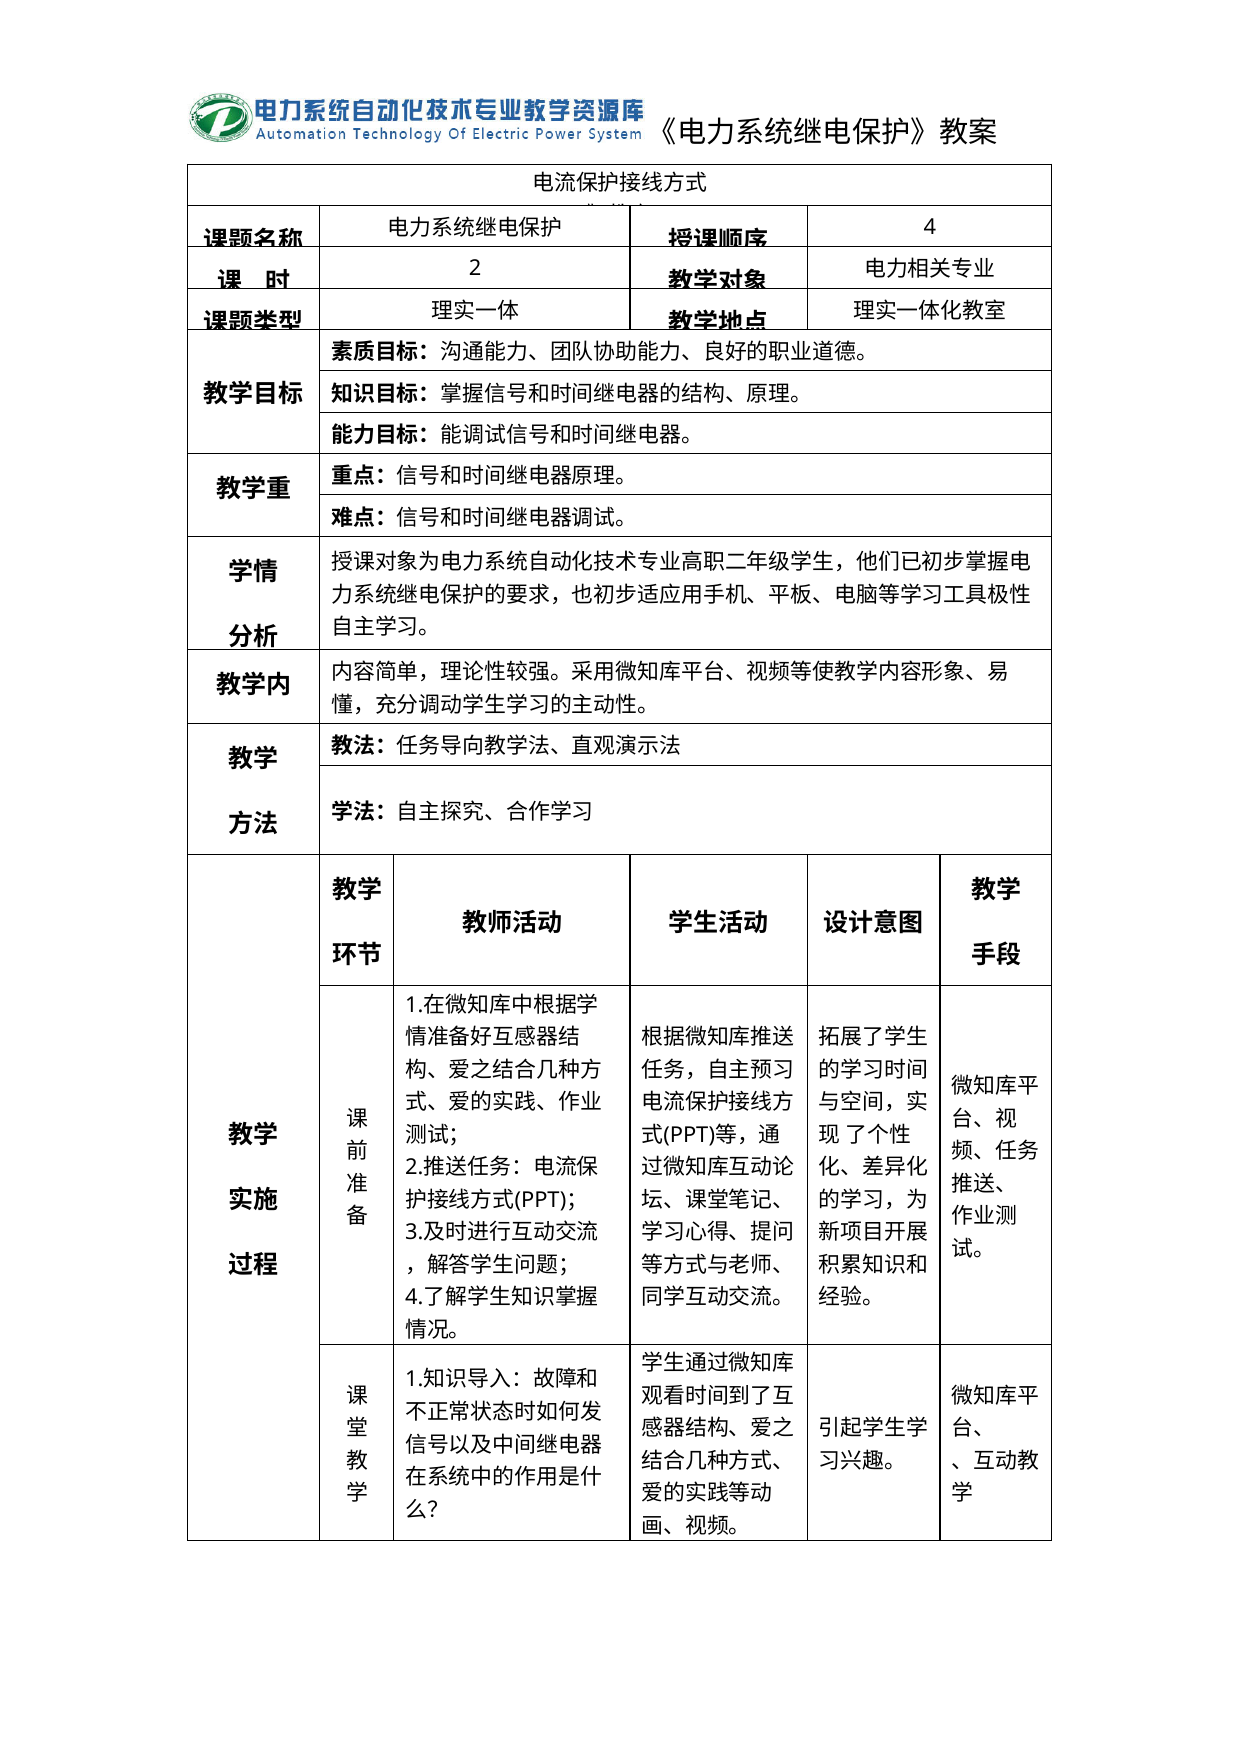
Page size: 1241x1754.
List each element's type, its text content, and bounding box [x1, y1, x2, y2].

table_cell 4 [808, 206, 1051, 246]
table_cell 能力目标：能调试信号和时间继电器。 [320, 413, 1051, 453]
table_cell 1.在微知库中根据学情准备好互感器结构、爱之结合几种方式、爱的实践、作业测试； 2.推送任务：电流保护接线方式(PPT)； 3.及时进行互动交流 ，解答学生问题； 4.了解学生知识掌握情况。 [394, 986, 629, 1344]
table_cell 授课对象为电力系统自动化技术专业高职二年级学生，他们已初步掌握电力系统继电保护的要求，也初步适应用手机、平板、电脑等学习工具极性自主学习。 [320, 537, 1051, 649]
table_cell 微知库平台、视频、任务推送、 作业测试。 [941, 986, 1051, 1344]
table_cell 难点：信号和时间继电器调试。 [320, 495, 1051, 536]
table_cell 教学重 、难点 [188, 454, 319, 536]
table_cell 微知库平台、 、互动教学 [941, 1345, 1051, 1540]
table_cell 教学环节 [320, 855, 393, 985]
table_header 电流保护接线方式 》教案 [188, 165, 1051, 205]
table_cell 教学对象 [631, 247, 807, 287]
table_cell 课题类型 [188, 289, 319, 329]
table_cell 教学 方法 [188, 724, 319, 854]
table_cell 2 [320, 247, 629, 287]
table_cell 教学目标 [188, 330, 319, 453]
table_cell 引起学生学习兴趣。 [808, 1345, 939, 1540]
table_cell 教学地点 [631, 289, 807, 329]
table_cell 学法：自主探究、合作学习 [320, 766, 1051, 854]
table_cell 设计意图 [808, 855, 939, 985]
table_cell 授课顺序 [631, 206, 807, 246]
table_cell 教法：任务导向教学法、直观演示法 [320, 724, 1051, 764]
table_cell 知识目标：掌握信号和时间继电器的结构、原理。 [320, 371, 1051, 412]
table_cell 电力系统继电保护 [320, 206, 629, 246]
table_cell 学生活动 [631, 855, 807, 985]
table_cell 拓展了学生的学习时间与空间，实现 了个性化、差异化的学习，为新项目开展积累知识和经验。 [808, 986, 939, 1344]
picture [187, 90, 648, 143]
table_cell 内容简单，理论性较强。采用微知库平台、视频等使教学内容形象、易懂，充分调动学生学习的主动性。 [320, 650, 1051, 723]
table_cell 素质目标：沟通能力、团队协助能力、良好的职业道德。 [320, 330, 1051, 370]
table_cell 学生通过微知库观看时间到了互感器结构、爱之结合几种方式、爱的实践等动画、视频。 [631, 1345, 807, 1540]
table_cell 教师活动 [394, 855, 629, 985]
table_cell 课 堂 教 学 [320, 1345, 393, 1540]
table_cell 学情 分析 [188, 537, 319, 649]
table_cell 课 时 [188, 247, 319, 287]
table_cell 电力相关专业 [808, 247, 1051, 287]
table_cell 教学 实施 过程 [188, 855, 319, 1540]
table_cell 教学 手段 [941, 855, 1051, 985]
table_cell 课 前 准 备 [320, 986, 393, 1344]
table_cell 教学内 容分析 [188, 650, 319, 723]
table_cell 课题名称 [188, 206, 319, 246]
table_cell 理实一体化教室 [808, 289, 1051, 329]
table_cell 重点：信号和时间继电器原理。 [320, 454, 1051, 494]
table_cell 1.知识导入：故障和不正常状态时如何发信号以及中间继电器在系统中的作用是什么？ [394, 1345, 629, 1540]
table_cell 理实一体 [320, 289, 629, 329]
table_cell 根据微知库推送任务，自主预习电流保护接线方式(PPT)等，通过微知库互动论坛、课堂笔记、学习心得、提问等方式与老师、同学互动交流。 [631, 986, 807, 1344]
